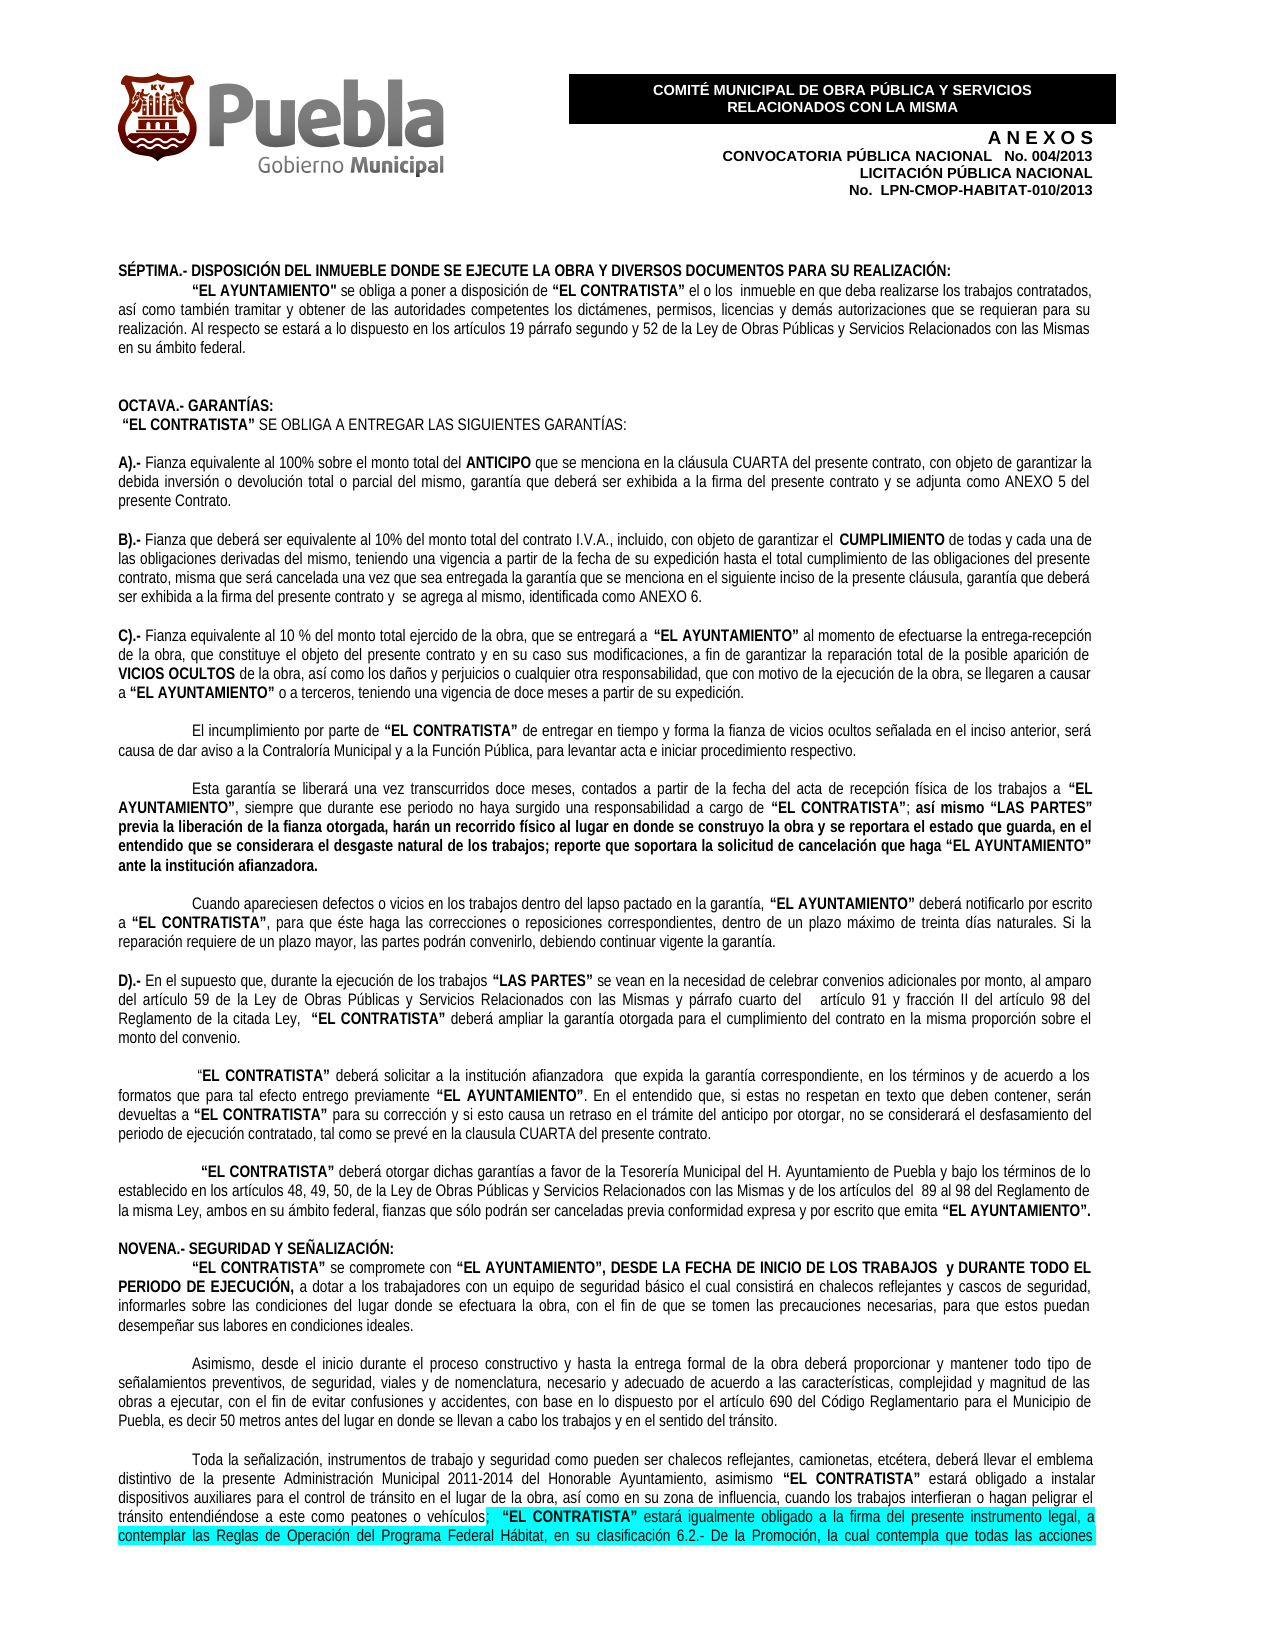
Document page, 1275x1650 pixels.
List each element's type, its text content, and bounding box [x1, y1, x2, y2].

text “EL CONTRATISTA” se compromete con “EL AYUNTAMIENTO”, DESDE LA FECHA DE INICIO DE LOS TRABAJOS y DURANTE TODO EL PERIODO DE EJECUCIÓN, a dotar a los trabajadores con un equipo de seguridad básico el cual consistirá en chalecos reflejantes y cascos de seguridad, informarles sobre las condiciones del lugar donde se efectuara la obra, con el fin de que se tomen las precauciones necesarias, para que estos puedan desempeñar sus labores en condiciones ideales. [118, 1258, 1092, 1334]
text “EL AYUNTAMIENTO" se obliga a poner a disposición de “EL CONTRATISTA” el o los inmueble en que deba realizarse los trabajos contratados, así como también tramitar y obtener de las autoridades competentes los dictámenes, permisos, licencias y demás autorizaciones que se requieran para su realización. Al respecto se estará a lo dispuesto en los artículos 19 párrafo segundo y 52 de la Ley de Obras Públicas y Servicios Relacionados con las Mismas en su ámbito federal. [118, 280, 1092, 357]
text “EL CONTRATISTA” SE OBLIGA A ENTREGAR LAS SIGUIENTES GARANTÍAS: [118, 414, 1092, 434]
text D).- En el supuesto que, durante la ejecución de los trabajos “LAS PARTES” se vean en la necesidad de celebrar convenios adicionales por monto, al amparo del artículo 59 de la Ley de Obras Públicas y Servicios Relacionados con las Mismas y párrafo cuarto del artículo 91 y fracción II del artículo 98 del Reglamento de la citada Ley, “EL CONTRATISTA” deberá ampliar la garantía otorgada para el cumplimiento del contrato en la misma proporción sobre el monto del convenio. [118, 970, 1092, 1047]
text C).- Fianza equivalente al 10 % del monto total ejercido de la obra, que se entregará a “EL AYUNTAMIENTO” al momento de efectuarse la entrega-recepción de la obra, que constituye el objeto del presente contrato y en su caso sus modificaciones, a fin de garantizar la reparación total de la posible aparición de VICIOS OCULTOS de la obra, así como los daños y perjuicios o cualquier otra responsabilidad, que con motivo de la ejecución de la obra, se llegaren a causar a “EL AYUNTAMIENTO” o a terceros, teniendo una vigencia de doce meses a partir de su expedición. [118, 625, 1092, 702]
text novena.- sEGURIDAD Y SEÑALIZACIÓN: [118, 1239, 1092, 1258]
picture [118, 73, 444, 177]
text SÉPTIMA.- DISPOSICIÓN DEL INMUEBLE DONDE SE EJECUTE LA OBRA Y DIVERSOS DOCUMENTOS PARA SU REALIZACIÓN: [118, 261, 1092, 280]
text “EL CONTRATISTA” deberá otorgar dichas garantías a favor de la Tesorería Municipal del H. Ayuntamiento de Puebla y bajo los términos de lo establecido en los artículos 48, 49, 50, de la Ley de Obras Públicas y Servicios Relacionados con las Mismas y de los artículos del 89 al 98 del Reglamento de la misma Ley, ambos en su ámbito federal, fianzas que sólo podrán ser canceladas previa conformidad expresa y por escrito que emita “EL AYUNTAMIENTO”. [118, 1162, 1092, 1219]
text Esta garantía se liberará una vez transcurridos doce meses, contados a partir de la fecha del acta de recepción física de los trabajos a “EL AYUNTAMIENTO”, siempre que durante ese periodo no haya surgido una responsabilidad a cargo de “EL CONTRATISTA”; así mismo “LAS PARTES” previa la liberación de la fianza otorgada, harán un recorrido físico al lugar en donde se construyo la obra y se reportara el estado que guarda, en el entendido que se considerara el desgaste natural de los trabajos; reporte que soportara la solicitud de cancelación que haga “EL AYUNTAMIENTO” ante la institución afianzadora. [118, 779, 1092, 874]
text OCTAVA.- GARANTÍAS: [118, 395, 1092, 414]
text B).- Fianza que deberá ser equivalente al 10% del monto total del contrato I.V.A., incluido, con objeto de garantizar el CUMPLIMIENTO de todas y cada una de las obligaciones derivadas del mismo, teniendo una vigencia a partir de la fecha de su expedición hasta el total cumplimiento de las obligaciones del presente contrato, misma que será cancelada una vez que sea entregada la garantía que se menciona en el siguiente inciso de la presente cláusula, garantía que deberá ser exhibida a la firma del presente contrato y se agrega al mismo, identificada como ANEXO 6. [118, 529, 1092, 606]
text A).- Fianza equivalente al 100% sobre el monto total del ANTICIPO que se menciona en la cláusula CUARTA del presente contrato, con objeto de garantizar la debida inversión o devolución total o parcial del mismo, garantía que deberá ser exhibida a la firma del presente contrato y se adjunta como ANEXO 5 del presente Contrato. [118, 453, 1092, 510]
text Asimismo, desde el inicio durante el proceso constructivo y hasta la entrega formal de la obra deberá proporcionar y mantener todo tipo de señalamientos preventivos, de seguridad, viales y de nomenclatura, necesario y adecuado de acuerdo a las características, complejidad y magnitud de las obras a ejecutar, con el fin de evitar confusiones y accidentes, con base en lo dispuesto por el artículo 690 del Código Reglamentario para el Municipio de Puebla, es decir 50 metros antes del lugar en donde se llevan a cabo los trabajos y en el sentido del tránsito. [118, 1354, 1092, 1430]
text “EL CONTRATISTA” deberá solicitar a la institución afianzadora que expida la garantía correspondiente, en los términos y de acuerdo a los formatos que para tal efecto entrego previamente “EL AYUNTAMIENTO”. En el entendido que, si estas no respetan en texto que deben contener, serán devueltas a “EL CONTRATISTA” para su corrección y si esto causa un retraso en el trámite del anticipo por otorgar, no se considerará el desfasamiento del periodo de ejecución contratado, tal como se prevé en la clausula CUARTA del presente contrato. [118, 1066, 1092, 1143]
text El incumplimiento por parte de “EL CONTRATISTA” de entregar en tiempo y forma la fianza de vicios ocultos señalada en el inciso anterior, será causa de dar aviso a la Contraloría Municipal y a la Función Pública, para levantar acta e iniciar procedimiento respectivo. [118, 721, 1092, 759]
text Cuando apareciesen defectos o vicios en los trabajos dentro del lapso pactado en la garantía, “EL AYUNTAMIENTO” deberá notificarlo por escrito a “EL CONTRATISTA”, para que éste haga las correcciones o reposiciones correspondientes, dentro de un plazo máximo de treinta días naturales. Si la reparación requiere de un plazo mayor, las partes podrán convenirlo, debiendo continuar vigente la garantía. [118, 894, 1092, 951]
